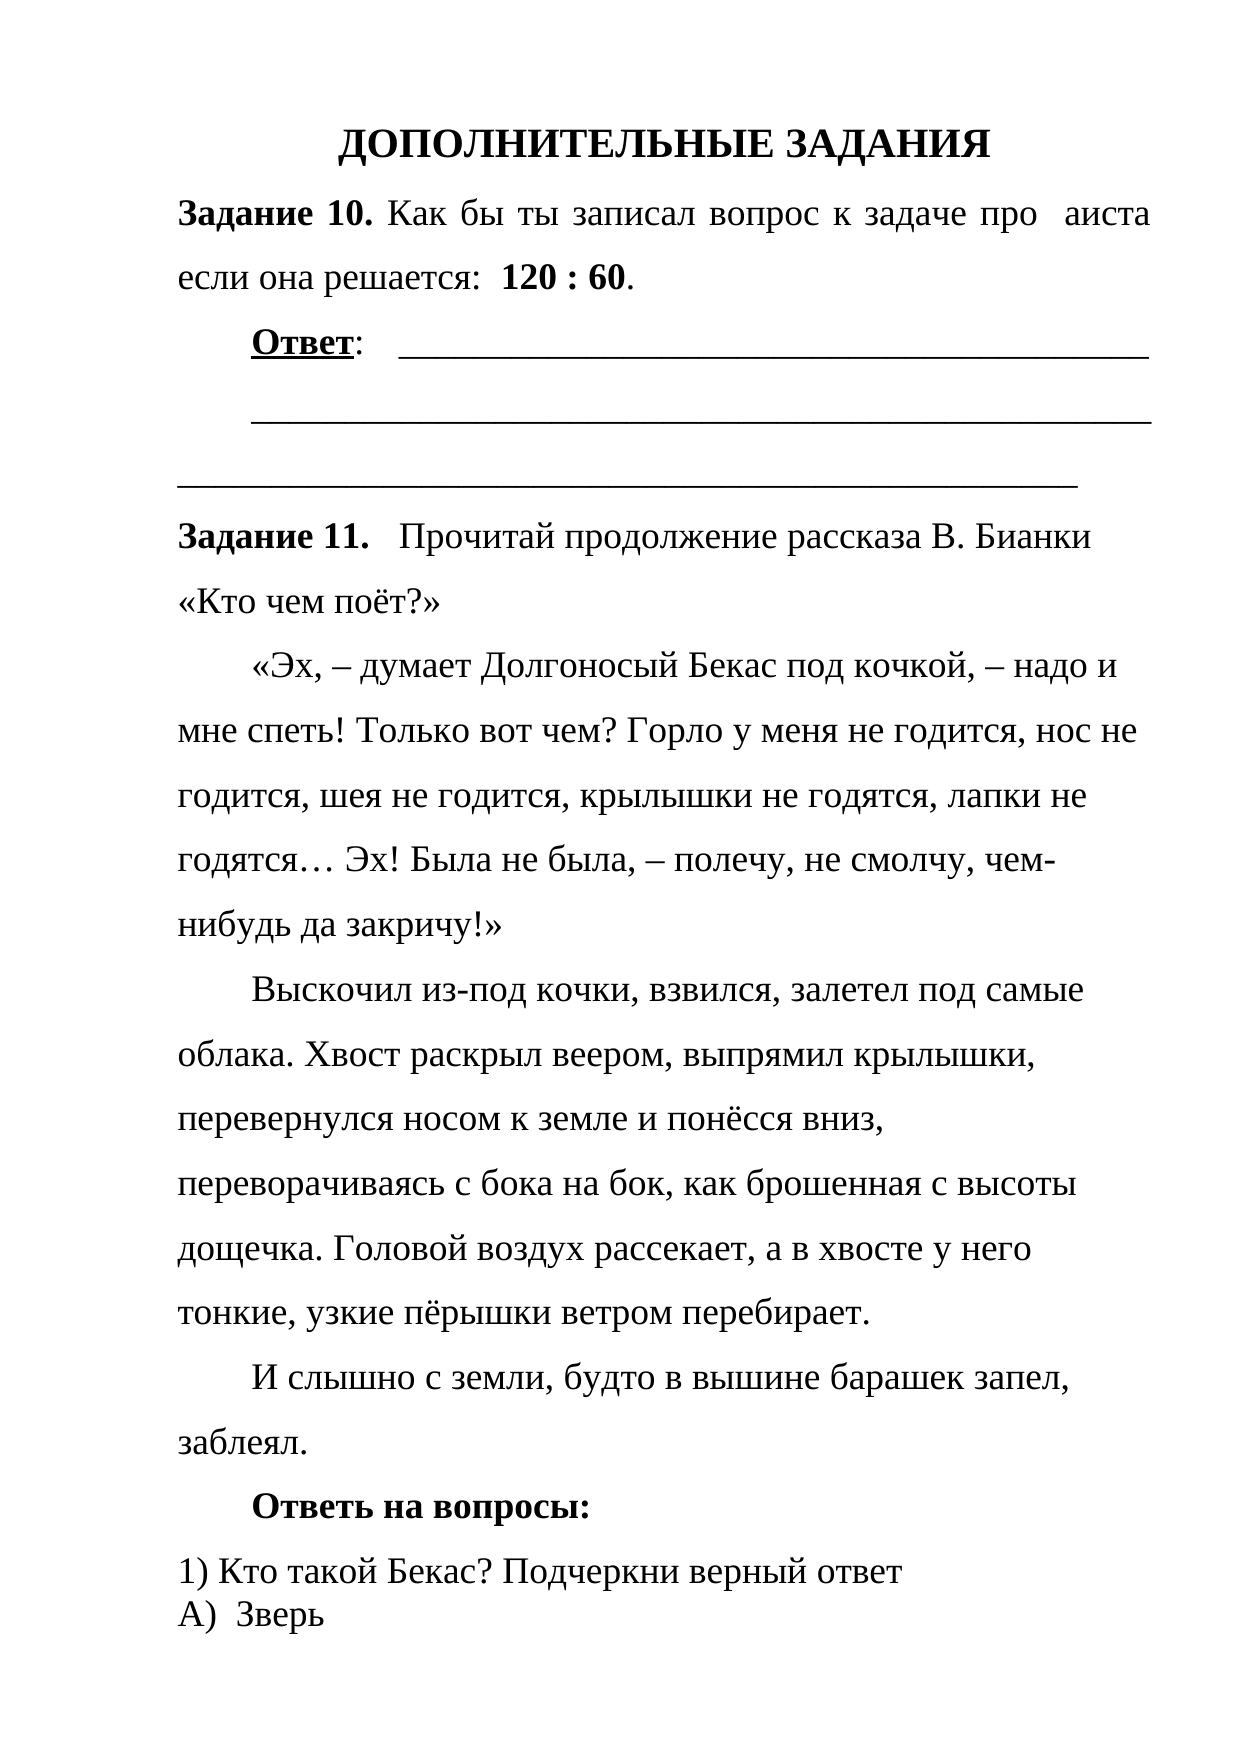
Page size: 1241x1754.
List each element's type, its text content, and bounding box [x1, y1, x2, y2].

text Ответь на вопросы: [177, 1484, 1152, 1527]
text «Эх, – думает Долгоносый Бекас под кочкой, – надо и мне спеть! Только вот чем? Горло у меня не годится, нос не годится, шея не годится, крылышки не годятся, лапки не годятся… Эх! Была не была, – полечу, не смолчу, чем- нибудь да закричу!» [177, 643, 1152, 945]
text Задание 11. Прочитай продолжение рассказа В. Бианки [177, 513, 1152, 557]
text ________________________________________________ [177, 449, 1152, 492]
text ДОПОЛНИТЕЛЬНЫЕ ЗАДАНИЯ [177, 118, 1152, 166]
text «Кто чем поёт?» [177, 578, 1152, 621]
text И слышно с земли, будто в вышине барашек запел, заблеял. [177, 1354, 1152, 1462]
text Выскочил из-под кочки, взвился, залетел под самые облака. Хвост раскрыл веером, выпрямил крылышки, перевернулся носом к земле и понёсся вниз, переворачиваясь с бока на бок, как брошенная с высоты дощечка. Головой воздух рассекает, а в хвосте у него тонкие, узкие пёрышки ветром перебирает. [177, 966, 1152, 1333]
text 1) Кто такой Бекас? Подчеркни верный ответ [177, 1548, 1152, 1592]
text Задание 10. Как бы ты записал вопрос к задаче про аиста если она решается: 120 : 60. [177, 190, 1152, 298]
text А) Зверь [177, 1592, 1152, 1635]
text ________________________________________________ [177, 384, 1152, 427]
text Ответ: ________________________________________ [177, 319, 1152, 362]
